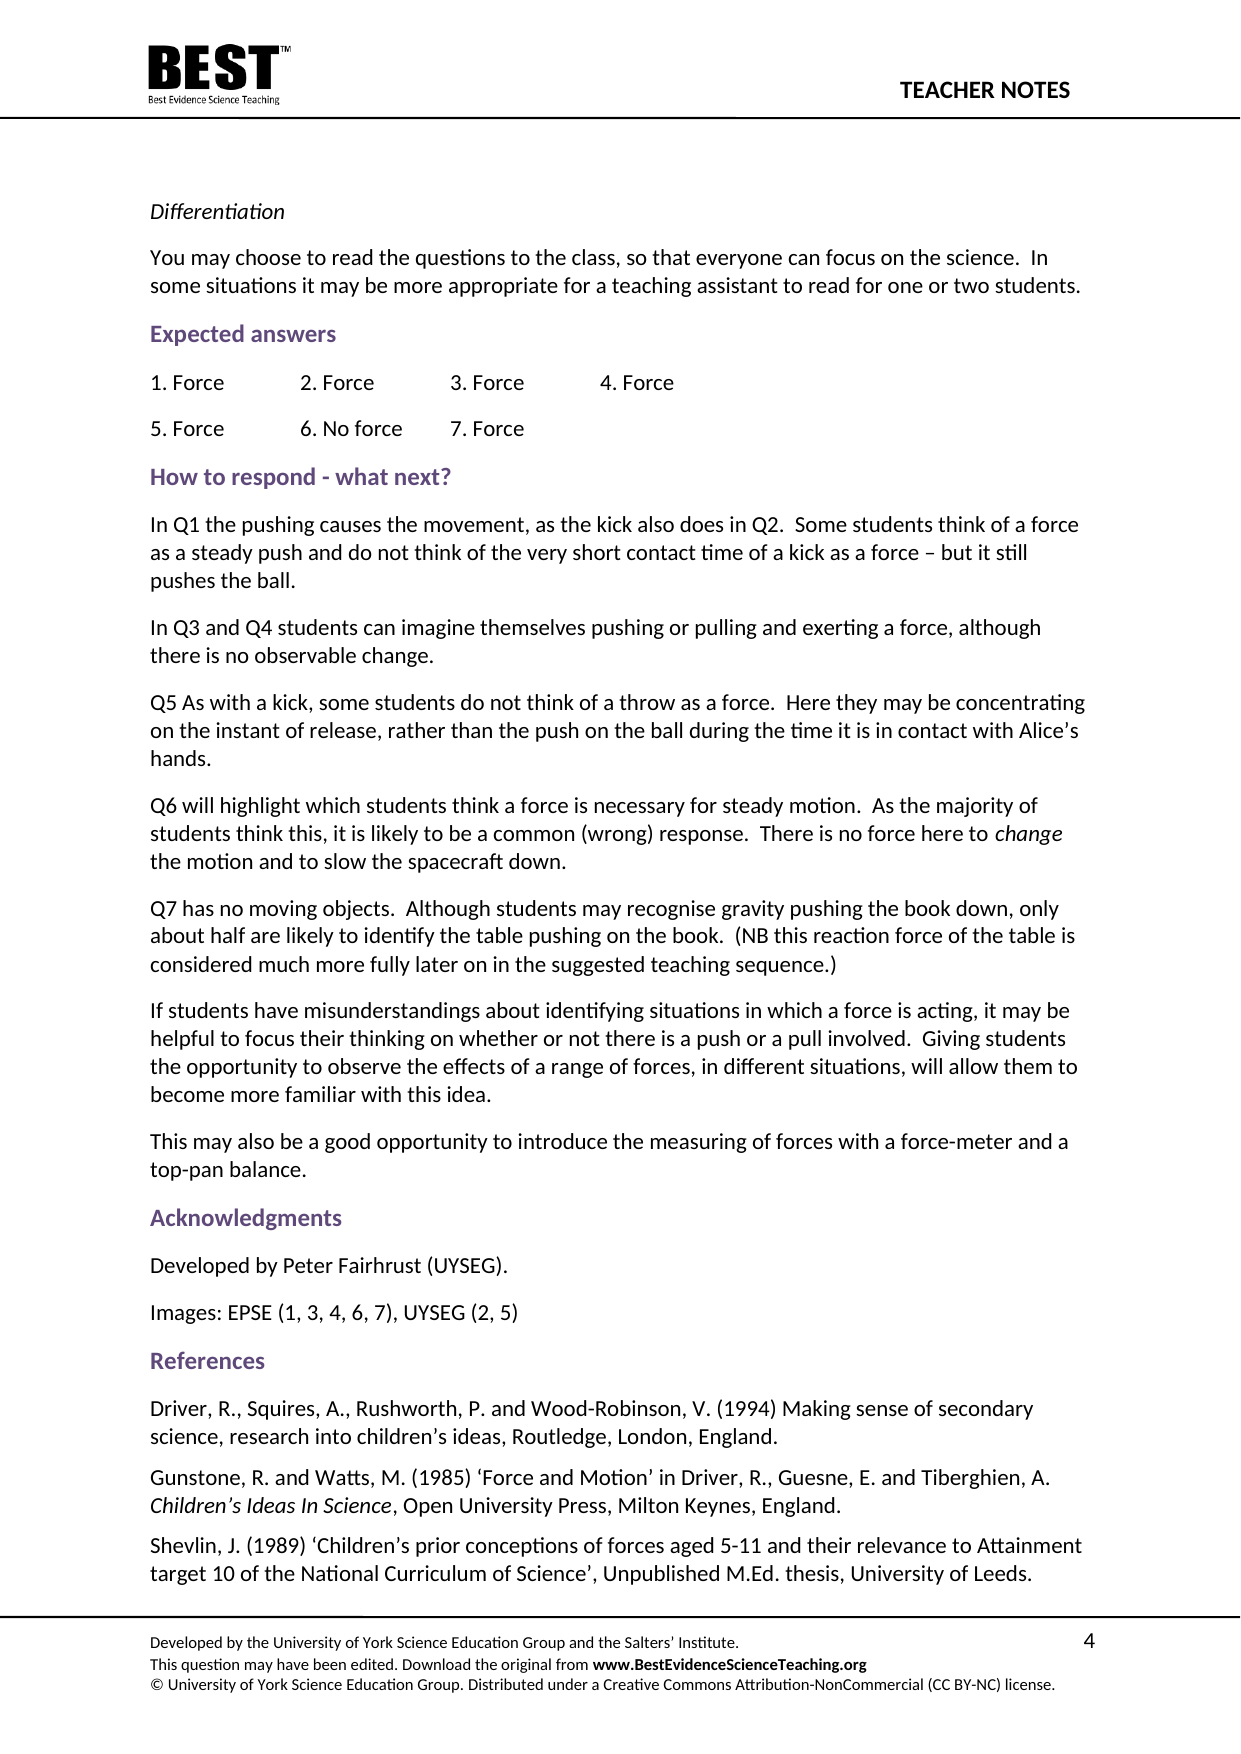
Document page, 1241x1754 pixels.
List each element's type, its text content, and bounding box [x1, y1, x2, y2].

text If students have misunderstandings about identifying situations in which a force is acting, it may be helpful to focus their thinking on whether or not there is a push or a pull involved. Giving students the opportunity to observe the effects of a range of forces, in different situations, will allow them to become more familiar with this idea. [150, 996, 1090, 1108]
text References [150, 1345, 1090, 1375]
picture [148, 44, 291, 105]
text Acknowledgments [150, 1202, 1090, 1233]
text You may choose to read the questions to the class, so that everyone can focus on the science. In some situations it may be more appropriate for a teaching assistant to read for one or two students. [150, 243, 1090, 299]
text 1. Force 2. Force 3. Force 4. Force [150, 368, 1090, 396]
text Q7 has no moving objects. Although students may recognise gravity pushing the book down, only about half are likely to identify the table pushing on the book. (NB this reaction force of the table is considered much more fully later on in the suggested teaching sequence.) [150, 894, 1090, 978]
text Developed by Peter Fairhrust (UYSEG). [150, 1251, 1090, 1279]
text Images: EPSE (1, 3, 4, 6, 7), UYSEG (2, 5) [150, 1298, 1090, 1326]
text Q5 As with a kick, some students do not think of a throw as a force. Here they may be concentrating on the instant of release, rather than the push on the ball during the time it is in contact with Alice’s hands. [150, 688, 1090, 772]
text Gunstone, R. and Watts, M. (1985) ‘Force and Motion’ in Driver, R., Guesne, E. and Tiberghien, A. Children’s Ideas In Science, Open University Press, Milton Keynes, England. [150, 1463, 1090, 1519]
text Differentiation [150, 197, 1090, 225]
text In Q3 and Q4 students can imagine themselves pushing or pulling and exerting a force, although there is no observable change. [150, 613, 1090, 669]
text Expected answers [150, 318, 1090, 349]
text Q6 will highlight which students think a force is necessary for steady motion. As the majority of students think this, it is likely to be a common (wrong) response. There is no force here to change the motion and to slow the spacecraft down. [150, 791, 1090, 875]
text In Q1 the pushing causes the movement, as the kick also does in Q2. Some students think of a force as a steady push and do not think of the very short contact time of a kick as a force – but it still pushes the ball. [150, 510, 1090, 594]
text This may also be a good opportunity to introduce the measuring of forces with a force-meter and a top-pan balance. [150, 1127, 1090, 1183]
text 5. Force 6. No force 7. Force [150, 414, 1090, 442]
text How to respond - what next? [150, 461, 1090, 492]
text Driver, R., Squires, A., Rushworth, P. and Wood-Robinson, V. (1994) Making sense of secondary science, research into children’s ideas, Routledge, London, England. [150, 1394, 1090, 1450]
text Shevlin, J. (1989) ‘Children’s prior conceptions of forces aged 5-11 and their relevance to Attainment target 10 of the National Curriculum of Science’, Unpublished M.Ed. thesis, University of Leeds. [150, 1531, 1090, 1587]
